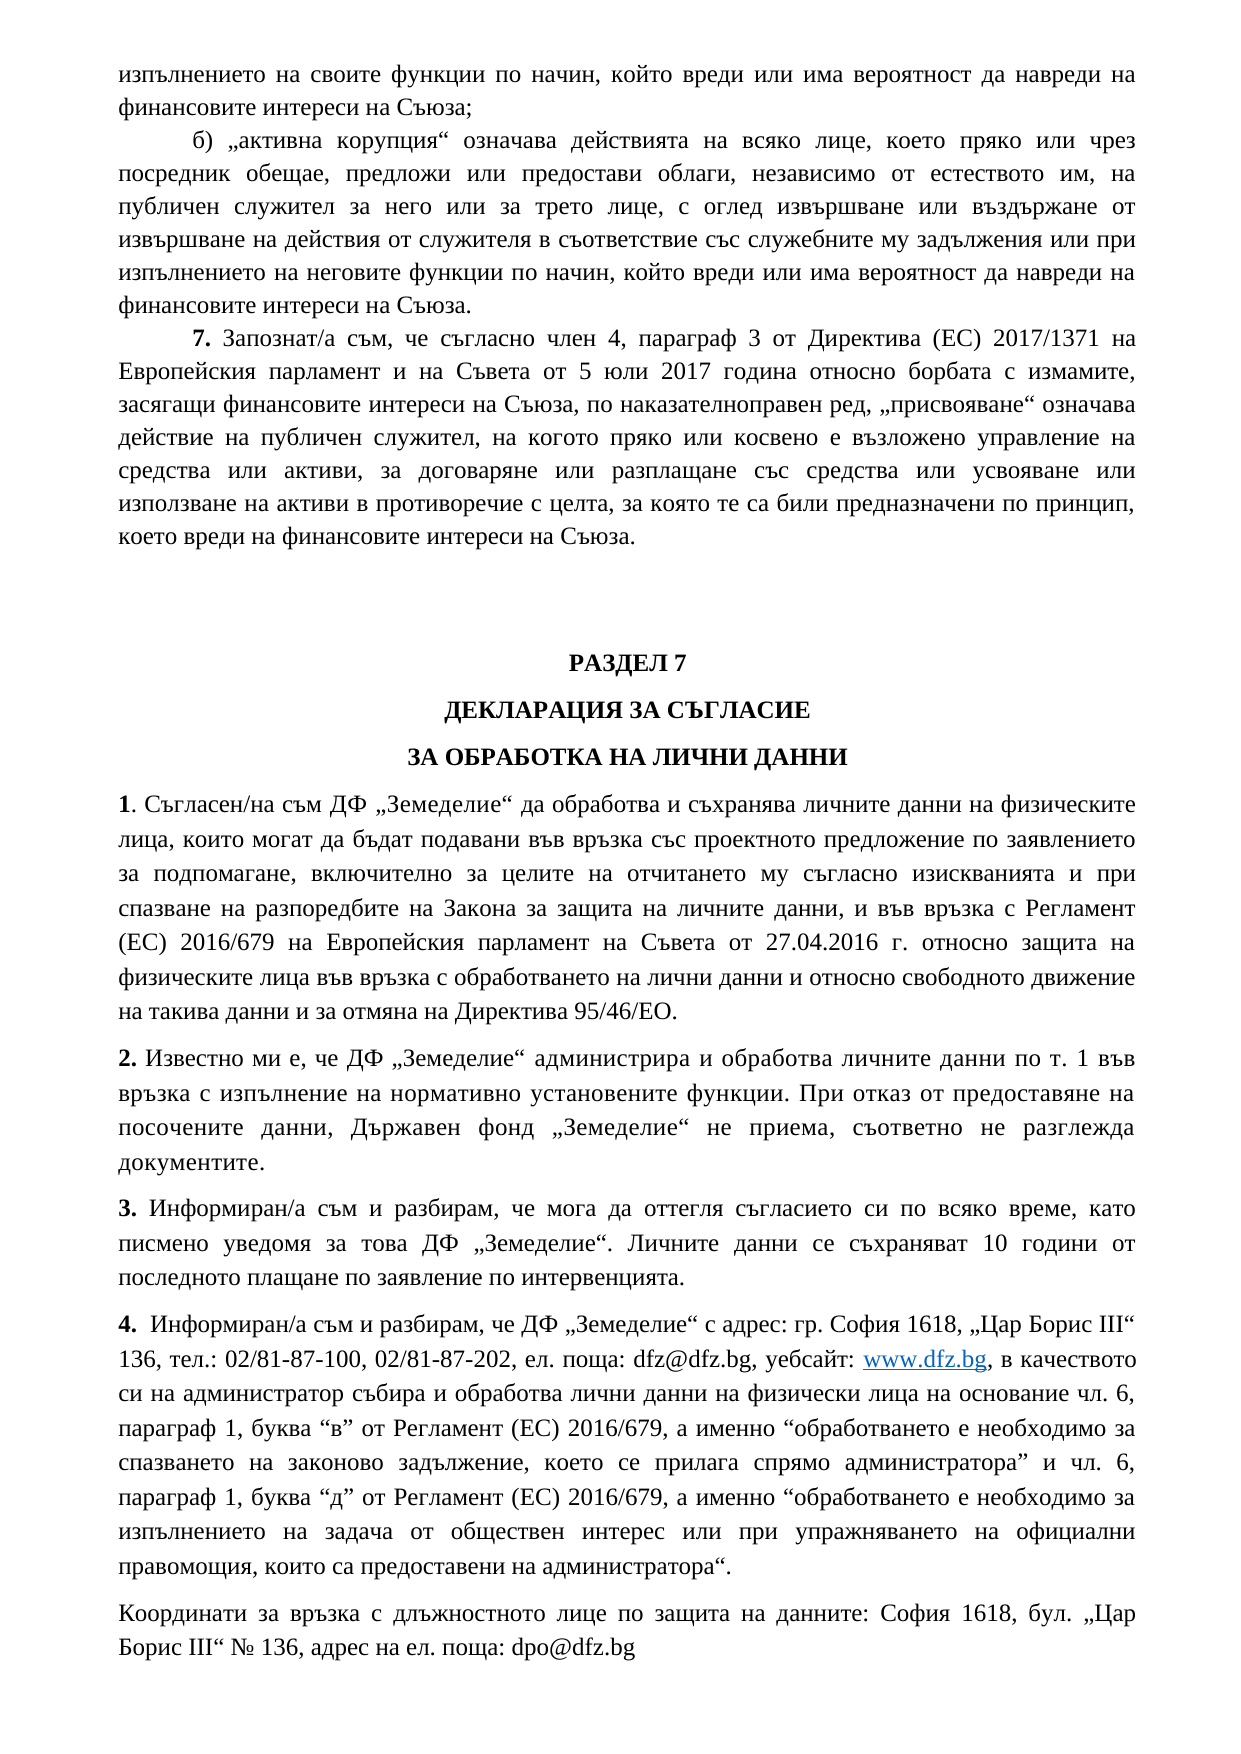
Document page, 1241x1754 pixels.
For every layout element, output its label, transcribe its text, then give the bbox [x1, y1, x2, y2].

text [118, 59, 1137, 121]
text ДЕКЛАРАЦИЯ ЗА СЪГЛАСИЕ [118, 695, 1137, 724]
text 7. Запознат/а съм, че съгласно член 4, параграф 3 от Директива (ЕС) 2017/1371 на Европейския парламент и на Съвета от 5 юли 2017 година относно борбата с измамите, засягащи финансовите интереси на Съюза, по наказателноправен ред, „присвояване“ означава действие на публичен служител, на когото пряко или косвено е възложено управление на средства или активи, за договаряне или разплащане със средства или усвояване или използване на активи в противоречие с целта, за която те са били предназначени по принцип, което вреди на финансовите интереси на Съюза. [118, 323, 1137, 550]
text 1. Съгласен/на съм ДФ „Земеделие“ да обработва и съхранява личните данни на физическите лица, които могат да бъдат подавани във връзка със проектното предложение по заявлението за подпомагане, включително за целите на отчитането му съгласно изискванията и при спазване на разпоредбите на Закона за защита на личните данни, и във връзка с Регламент (ЕС) 2016/679 на Европейския парламент на Съвета от 27.04.2016 г. относно защита на физическите лица във връзка с обработването на лични данни и относно свободното движение на такива данни и за отмяна на Директива 95/46/EО. [118, 789, 1137, 1025]
text Координати за връзка с длъжностното лице по защита на данните: София 1618, бул. „Цар Борис III“ № 136, адрес на ел. поща: dpo@dfz.bg [118, 1598, 1137, 1661]
text 3. Информиран/а съм и разбирам, че мога да оттегля съгласието си по всяко време, като писмено уведомя за това ДФ „Земеделие“. Личните данни се съхраняват 10 години от последното плащане по заявление по интервенцията. [118, 1193, 1137, 1291]
text ЗА ОБРАБОТКА НА ЛИЧНИ ДАННИ [118, 742, 1137, 771]
text РАЗДЕЛ 7 [118, 648, 1137, 677]
text 4. Информиран/а съм и разбирам, че ДФ „Земеделие“ с адрес: гр. София 1618, „Цар Борис III“ 136, тел.: 02/81-87-100, 02/81-87-202, ел. поща: dfz@dfz.bg, уебсайт: www.dfz.bg, в качеството си на администратор събира и обработва лични данни на физически лица на основание чл. 6, параграф 1, буква “в” от Регламент (ЕС) 2016/679, а именно “обработването е необходимо за спазването на законово задължение, което се прилага спрямо администратора” и чл. 6, параграф 1, буква “д” от Регламент (ЕС) 2016/679, а именно “обработването е необходимо за изпълнението на задача от обществен интерес или при упражняването на официални правомощия, които са предоставени на администратора“. [118, 1309, 1137, 1579]
text 2. Известно ми е, че ДФ „Земеделие“ администрира и обработва личните данни по т. 1 във връзка с изпълнение на нормативно установените функции. При отказ от предоставяне на посочените данни, Държавен фонд „Земеделие“ не приема, съответно не разглежда документите. [118, 1043, 1137, 1175]
text б) „активна корупция“ означава действията на всяко лице, което пряко или чрез посредник обещае, предложи или предостави облаги, независимо от естеството им, на публичен служител за него или за трето лице, с оглед извършване или въздържане от извършване на действия от служителя в съответствие със служебните му задължения или при изпълнението на неговите функции по начин, който вреди или има вероятност да навреди на финансовите интереси на Съюза. [118, 125, 1137, 319]
